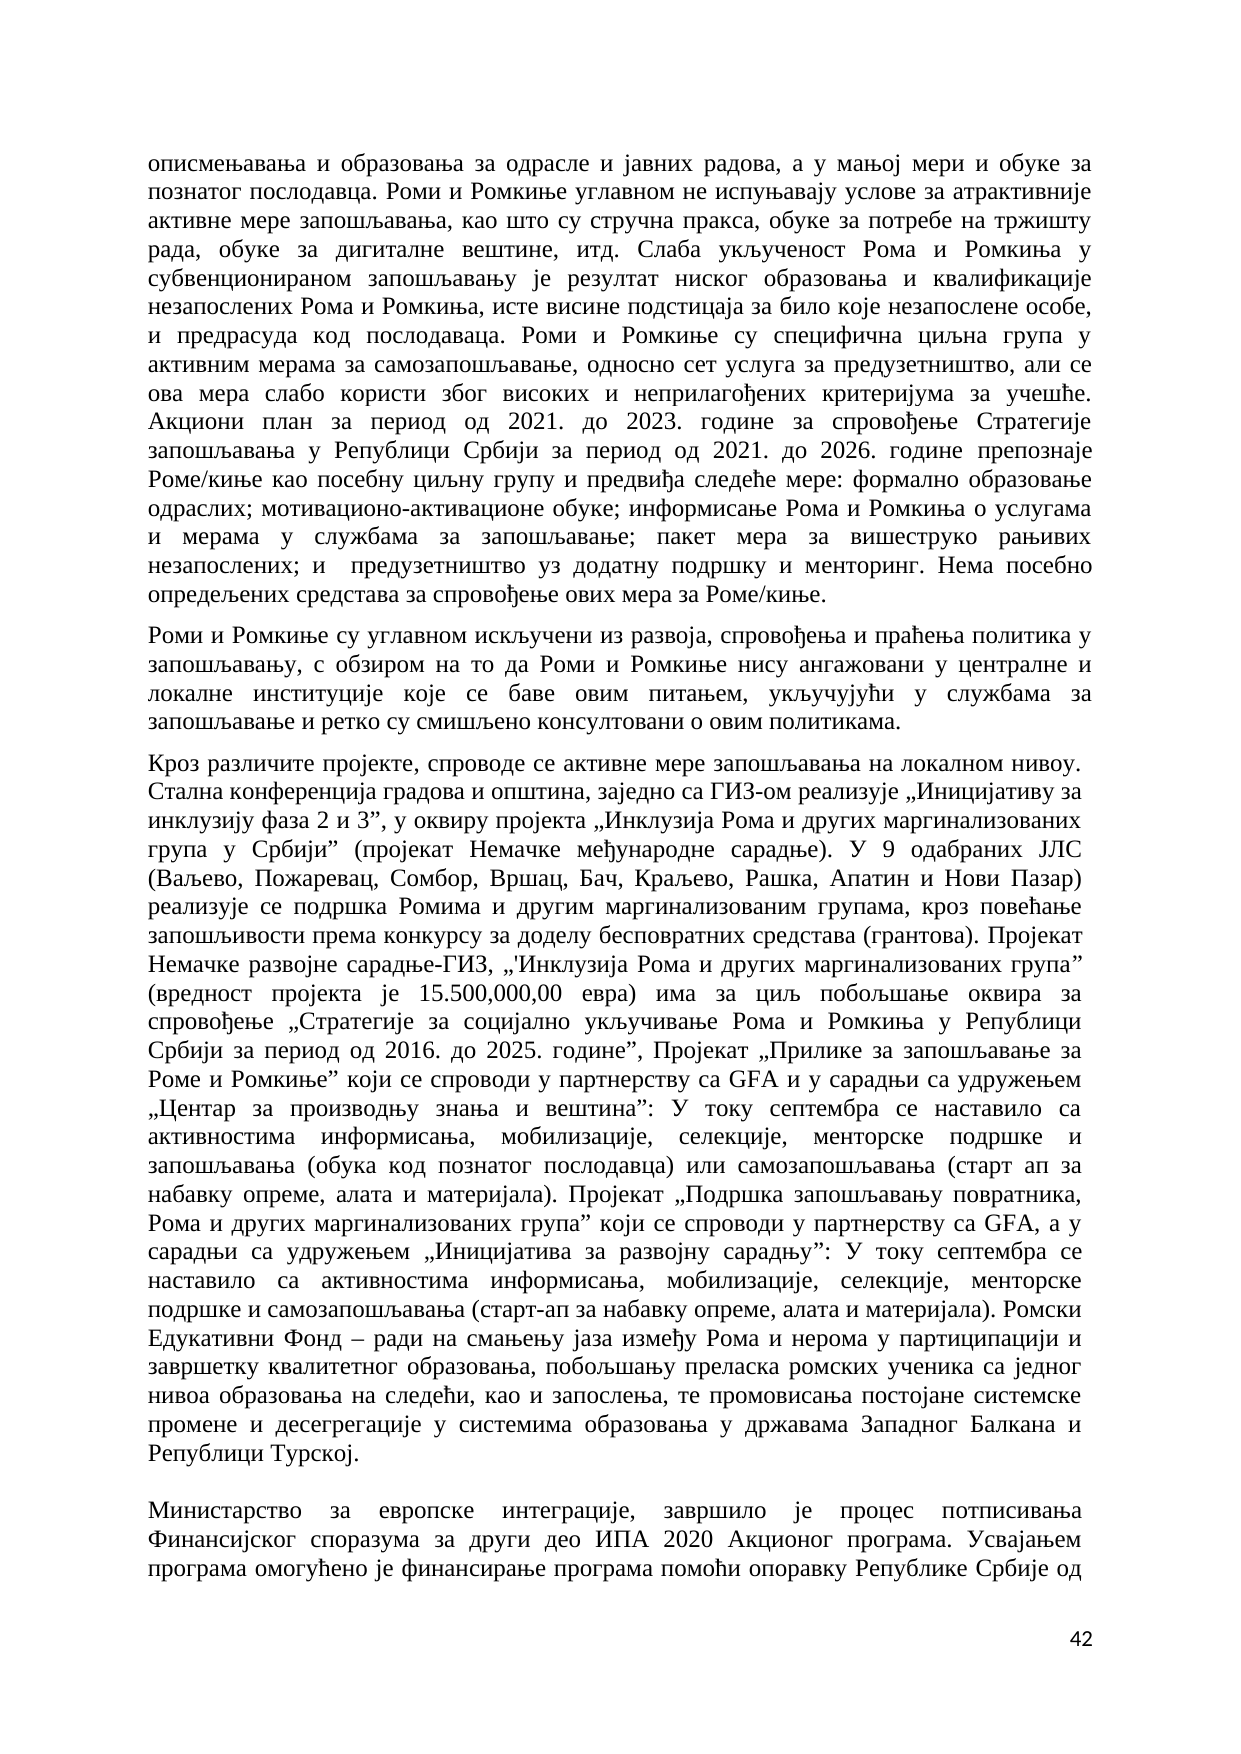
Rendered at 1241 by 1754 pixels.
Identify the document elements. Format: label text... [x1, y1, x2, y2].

text Кроз различите пројекте, спроводе се активне мере запошљавања на локалном нивоу. Стална конференција градова и општина, заједно са ГИЗ-ом реализује „Иницијативу за инклузију фаза 2 и 3”, у оквиру пројекта „Инклузија Рома и других маргинализованих група у Србији” (пројекат Немачке међународне сарадње). У 9 одабраних ЈЛС (Ваљево, Пожаревац, Сомбор, Вршац, Бач, Краљево, Рашка, Апатин и Нови Пазар) реализује се подршка Ромима и другим маргинализованим групама, кроз повећање запошљивости према конкурсу за доделу бесповратних средстава (грантова). Пројекат Немачке развојне сарадње-ГИЗ, „'Инклузија Рома и других маргинализованих група” (вредност пројекта је 15.500,000,00 евра) има за циљ побољшање оквира за спровођење „Стратегије за социјално укључивање Рома и Ромкиња у Републици Србији за период од 2016. до 2025. године”, Пројекат „Прилике за запошљавање за Роме и Ромкиње” који се спроводи у партнерству са GFA и у сарадњи са удружењем „Центар за производњу знања и вештина”: У току септембра се наставило са активностима информисања, мобилизације, селекције, менторске подршке и запошљавања (обука код познатог послодавца) или самозапошљавања (старт ап за набавку опреме, алата и материјала). Пројекат „Подршка запошљавању повратника, Рома и других маргинализованих група” који се спроводи у партнерству са GFA, а у сарадњи са удружењем „Иницијатива за развојну сарадњу”: У току септембра се наставило са активностима информисања, мобилизације, селекције, менторске подршке и самозапошљавања (старт-ап за набавку опреме, алата и материјала). Ромски Едукативни Фонд – ради на смањењу јаза између Рома и нерома у партиципацији и завршетку квалитетног образовања, побољшању преласка ромских ученика са једног нивоа образовања на следећи, као и запослења, те промовисања постојане системске промене и десегрегације у системима образовања у државама Западног Балкана и Републици Турској. [148, 748, 1083, 1466]
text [148, 1495, 1083, 1581]
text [148, 148, 1093, 406]
text Роми и Ромкиње су углавном искључени из развоја, спровођења и праћења политика у запошљавању, с обзиром на то да Роми и Ромкиње нису ангажовани у централне и локалне институције које се баве овим питањем, укључујући у службама за запошљавање и ретко су смишљено консултовани о овим политикама. [148, 620, 1093, 735]
